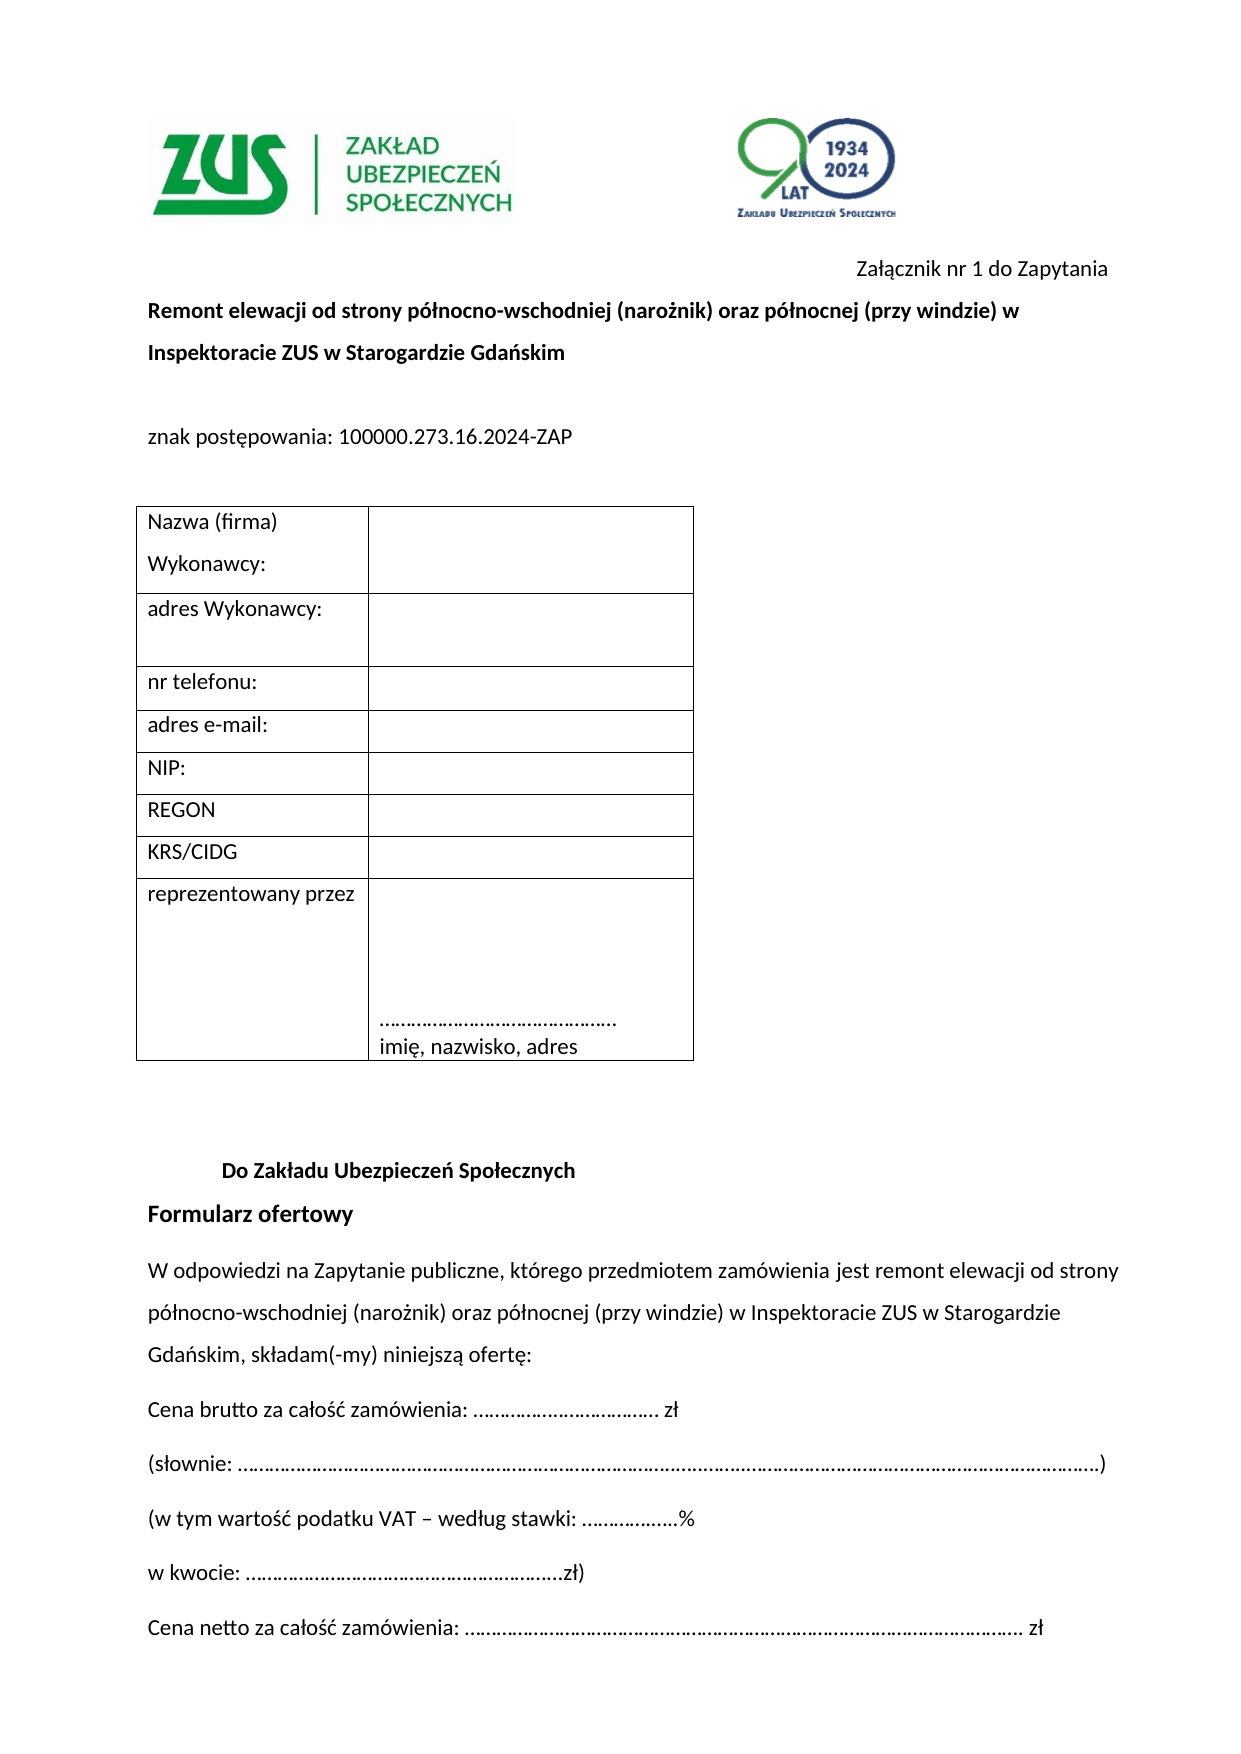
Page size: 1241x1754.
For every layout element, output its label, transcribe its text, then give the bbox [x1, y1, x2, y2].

text Cena netto za całość zamówienia: ……………………………………………………………………………………………. zł [148, 1613, 1122, 1641]
table_cell reprezentowany przez [137, 879, 368, 1060]
table_cell [369, 753, 693, 794]
table_header Nazwa (firma) Wykonawcy: [137, 507, 368, 593]
table_cell [369, 711, 693, 752]
table_cell nr telefonu: [137, 667, 368, 709]
text W odpowiedzi na Zapytanie publiczne, którego przedmiotem zamówienia jest remont elewacji od strony północno-wschodniej (narożnik) oraz północnej (przy windzie) w Inspektoracie ZUS w Starogardzie Gdańskim, składam(-my) niniejszą ofertę: [148, 1257, 1122, 1368]
table_cell NIP: [137, 753, 368, 794]
table_cell adres e-mail: [137, 711, 368, 752]
text Do Zakładu Ubezpieczeń Społecznych [148, 1156, 1122, 1184]
table_cell adres Wykonawcy: [137, 594, 368, 666]
text (słownie: ………………………………………………………………………..…..……..………………………………………………………….) [148, 1449, 1122, 1477]
picture [737, 118, 896, 217]
text (w tym wartość podatku VAT – według stawki: ………….…..% [148, 1504, 1122, 1532]
text Remont elewacji od strony północno-wschodniej (narożnik) oraz północnej (przy windzie) w Inspektoracie ZUS w Starogardzie Gdańskim [148, 296, 1133, 366]
text znak postępowania: 100000.273.16.2024-ZAP [148, 422, 1133, 450]
table_cell [369, 594, 693, 666]
text Formularz ofertowy [148, 1198, 1122, 1229]
table_header [369, 507, 693, 593]
table_cell KRS/CIDG [137, 837, 368, 878]
table_cell REGON [137, 795, 368, 836]
table_cell ……………………………………… imię, nazwisko, adres [369, 879, 693, 1060]
text Załącznik nr 1 do Zapytania [148, 254, 1122, 282]
text Cena brutto za całość zamówienia: ……………..……………… zł [148, 1395, 1122, 1423]
picture [147, 118, 517, 223]
text w kwocie: …………………………………………………...zł) [148, 1558, 1122, 1586]
table_cell [369, 795, 693, 836]
table_cell [369, 667, 693, 709]
table_cell [369, 837, 693, 878]
